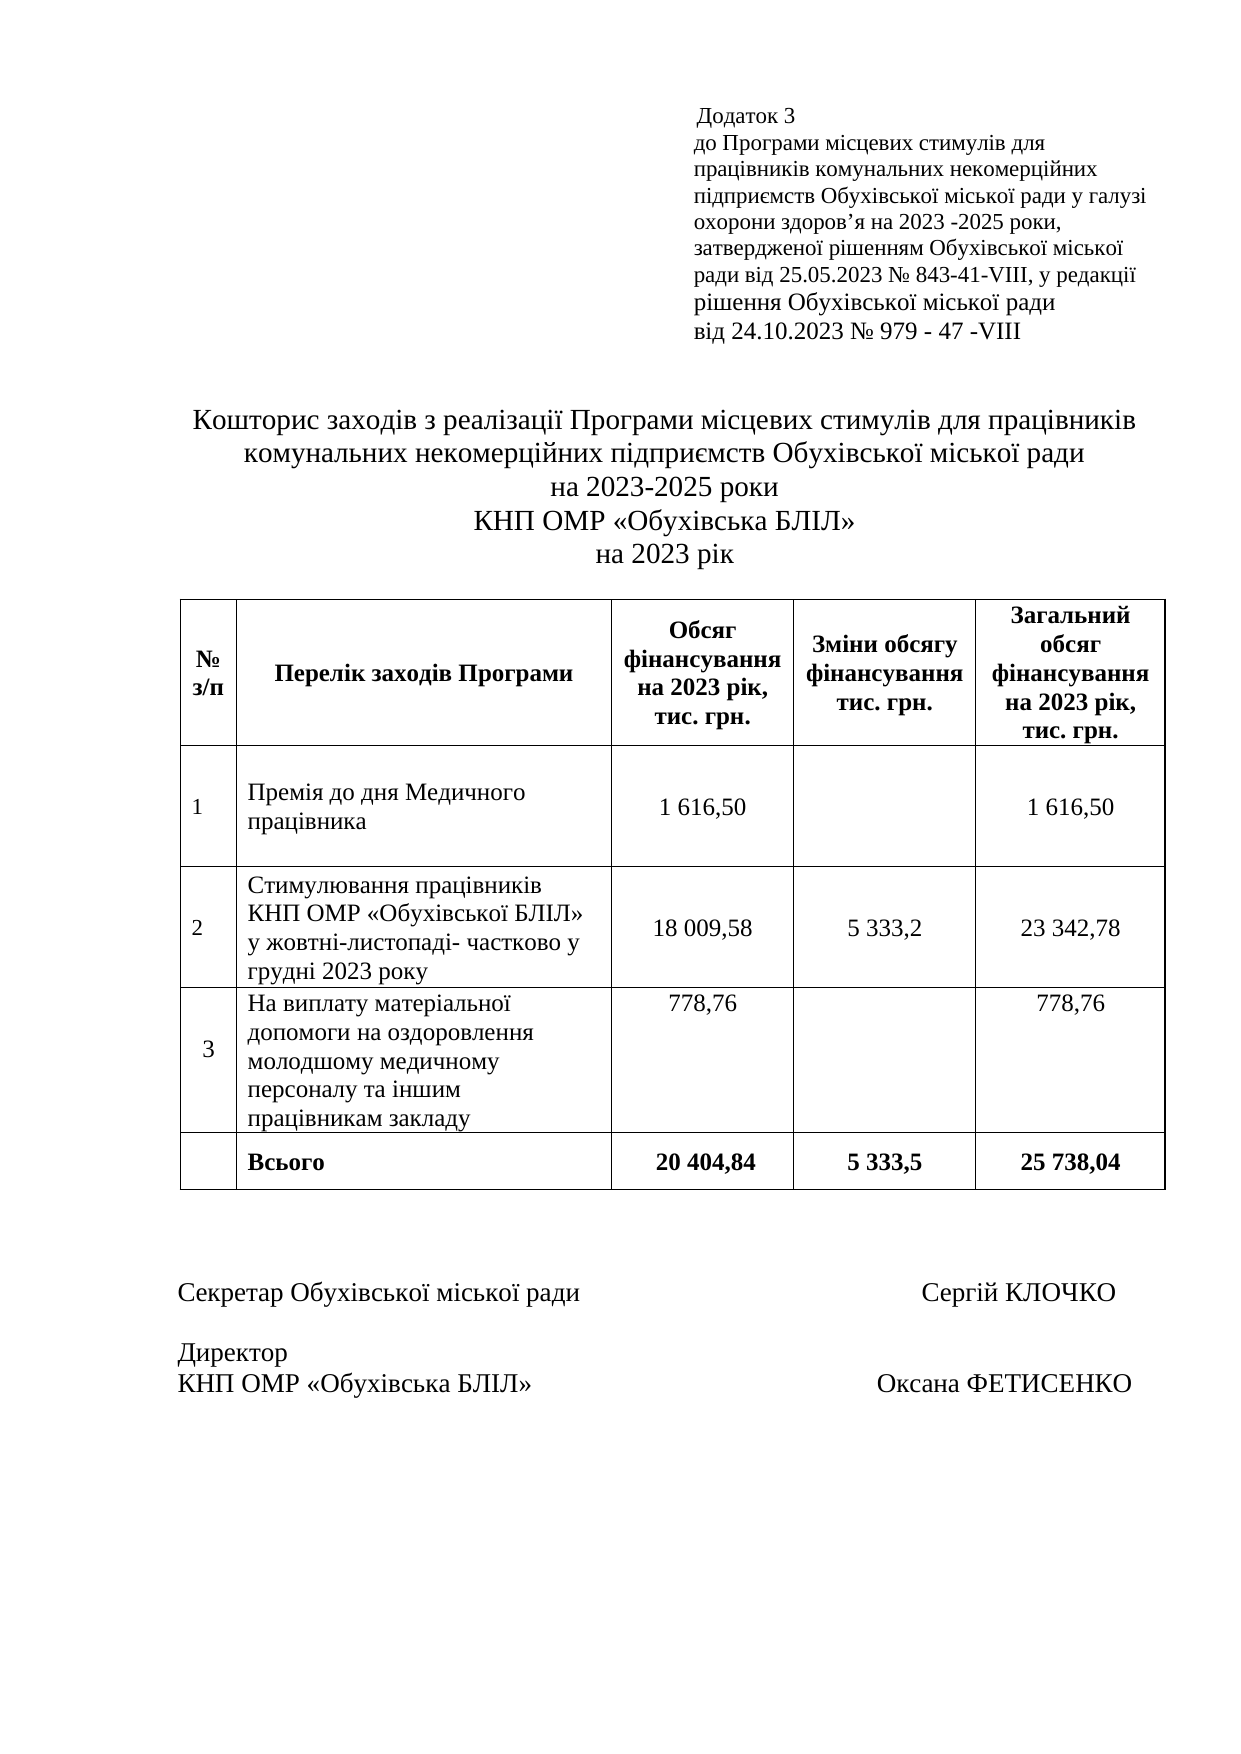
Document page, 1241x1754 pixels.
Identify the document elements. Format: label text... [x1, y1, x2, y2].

table_cell Премія до дня Медичного працівника [237, 746, 611, 866]
table_cell 20 404,84 [612, 1133, 793, 1189]
table_header № з/п [181, 600, 236, 745]
text Секретар Обухівської міської ради Сергій КЛОЧКО [177, 1276, 1152, 1308]
table_cell 778,76 [976, 988, 1164, 1132]
text до Програми місцевих стимулів для працівників комунальних некомерційних підприємств Обухівської міської ради у галузі охорони здоров’я на 2023 -2025 роки, затвердженої рішенням Обухівської міської ради від 25.05.2023 № 843-41-VІІІ, у редакції [693, 129, 1152, 287]
table_cell 1 [181, 746, 236, 866]
text КНП ОМР «Обухівська БЛІЛ» Оксана ФЕТИСЕНКО [177, 1367, 1152, 1399]
table_cell 5 333,5 [794, 1133, 975, 1189]
table_cell 3 [181, 988, 236, 1132]
table_cell [181, 1133, 236, 1189]
table_cell 23 342,78 [976, 867, 1164, 987]
table_cell [794, 988, 975, 1132]
table_cell 1 616,50 [976, 746, 1164, 866]
text на 2023-2025 роки [177, 469, 1152, 503]
table_cell На виплату матеріальної допомоги на оздоровлення молодшому медичному персоналу та іншим працівникам закладу [237, 988, 611, 1132]
table_cell 778,76 [612, 988, 793, 1132]
table_cell 25 738,04 [976, 1133, 1164, 1189]
table_cell 5 333,2 [794, 867, 975, 987]
table_cell 18 009,58 [612, 867, 793, 987]
table_cell 2 [181, 867, 236, 987]
text рішення Обухівської міської ради [693, 287, 1152, 316]
table_header Обсяг фінансування на 2023 рік, тис. грн. [612, 600, 793, 745]
table_header Загальний обсяг фінансування на 2023 рік, тис. грн. [976, 600, 1164, 745]
table_cell Стимулювання працівників КНП ОМР «Обухівської БЛІЛ» у жовтні-листопаді- частково у грудні 2023 року [237, 867, 611, 987]
text Кошторис заходів з реалізації Програми місцевих стимулів для працівників комунальних некомерційних підприємств Обухівської міської ради [177, 402, 1152, 469]
text на 2023 рік [177, 536, 1152, 570]
table_header Перелік заходів Програми [237, 600, 611, 745]
text Додаток 3 [177, 103, 1152, 129]
table_cell Всього [237, 1133, 611, 1189]
text від 24.10.2023 № 979 - 47 -VIII [693, 316, 1152, 344]
text Директор [177, 1336, 1152, 1367]
table_cell 1 616,50 [612, 746, 793, 866]
table_cell [794, 746, 975, 866]
table_header Зміни обсягу фінансування тис. грн. [794, 600, 975, 745]
text КНП ОМР «Обухівська БЛІЛ» [177, 503, 1152, 536]
